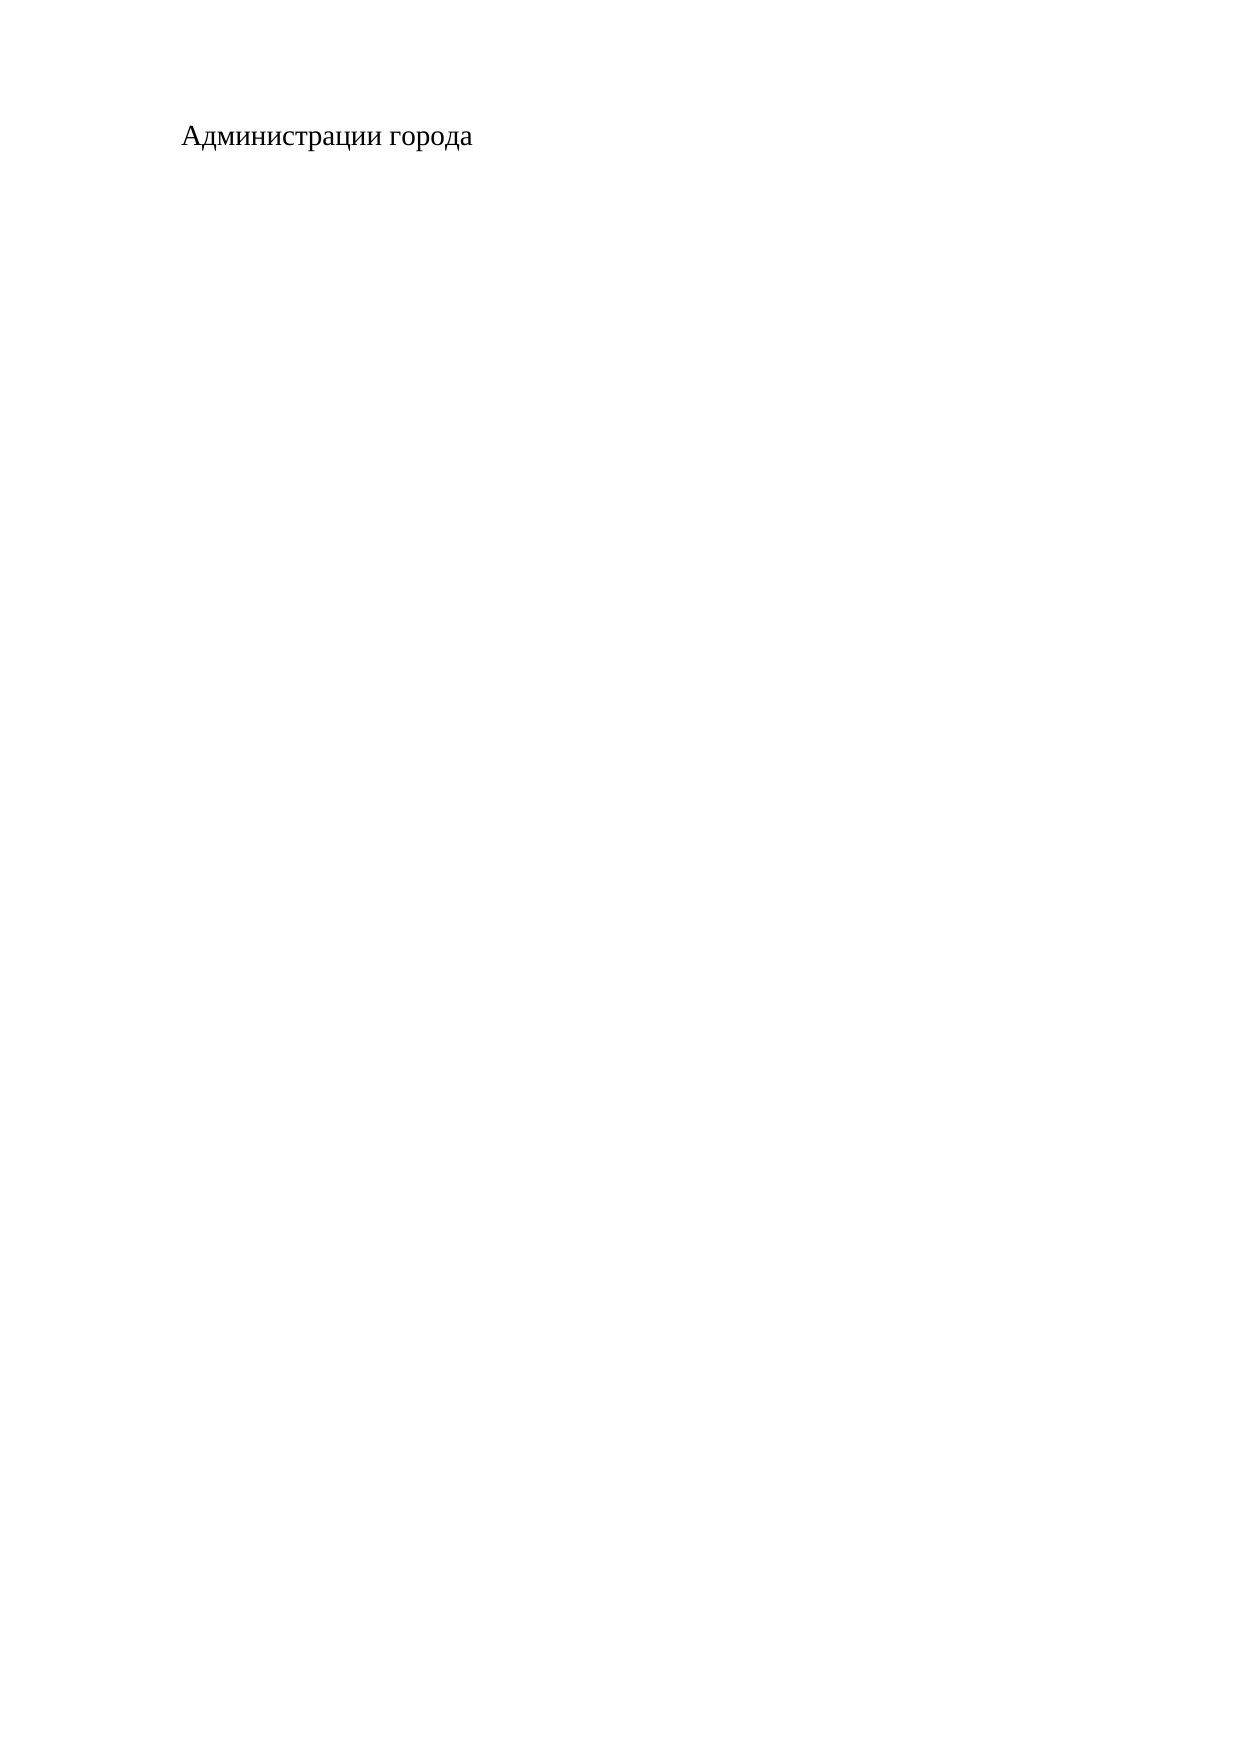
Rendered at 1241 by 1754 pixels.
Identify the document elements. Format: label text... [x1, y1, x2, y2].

text Администрации города [177, 118, 1122, 176]
